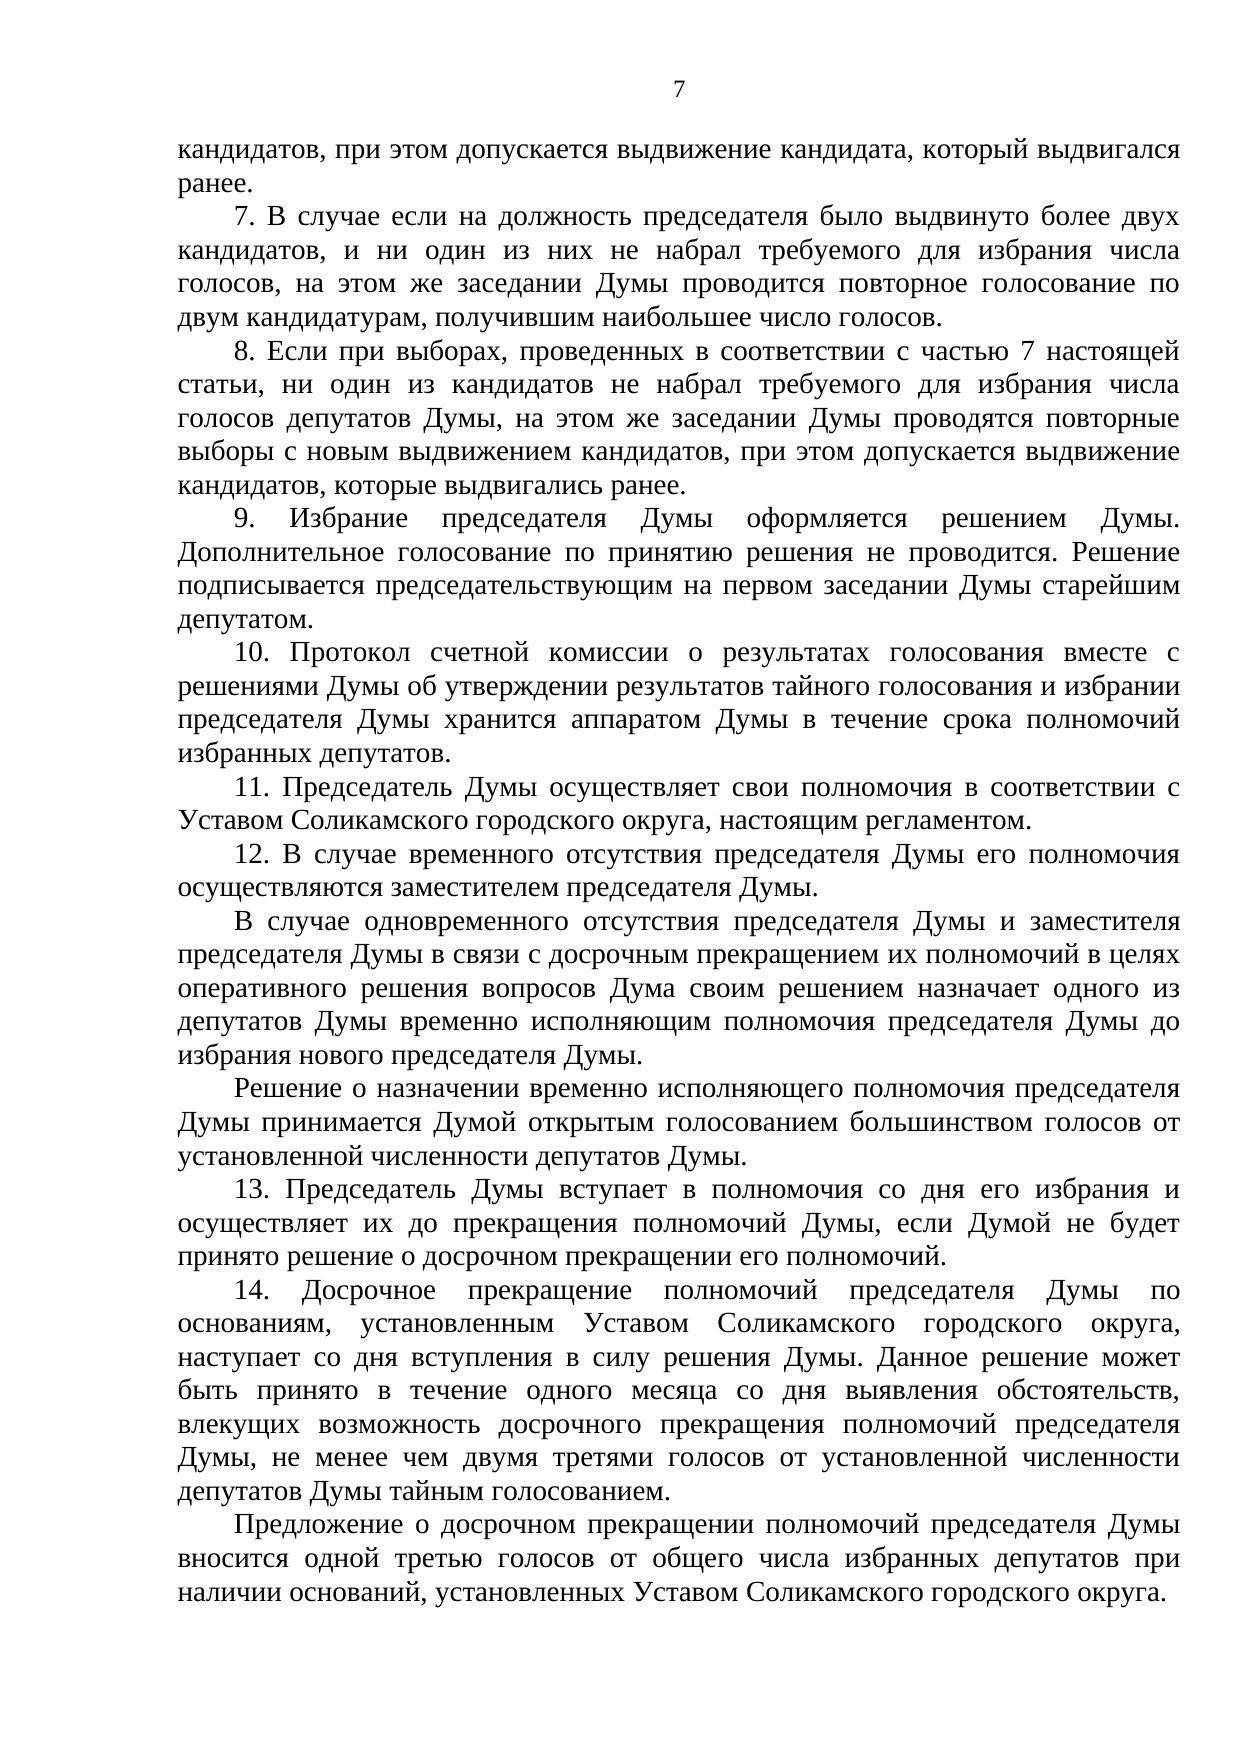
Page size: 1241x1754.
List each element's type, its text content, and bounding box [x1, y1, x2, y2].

text Решение о назначении временно исполняющего полномочия председателя Думы принимается Думой открытым голосованием большинством голосов от установленной численности депутатов Думы. [177, 1071, 1181, 1171]
text 10. Протокол счетной комиссии о результатах голосования вместе с решениями Думы об утверждении результатов тайного голосования и избрании председателя Думы хранится аппаратом Думы в течение срока полномочий избранных депутатов. [177, 634, 1181, 769]
text 12. В случае временного отсутствия председателя Думы его полномочия осуществляются заместителем председателя Думы. [177, 836, 1181, 903]
text В случае одновременного отсутствия председателя Думы и заместителя председателя Думы в связи с досрочным прекращением их полномочий в целях оперативного решения вопросов Дума своим решением назначает одного из депутатов Думы временно исполняющим полномочия председателя Думы до избрания нового председателя Думы. [177, 903, 1181, 1071]
text Предложение о досрочном прекращении полномочий председателя Думы вносится одной третью голосов от общего числа избранных депутатов при наличии оснований, установленных Уставом Соликамского городского округа. [177, 1507, 1181, 1607]
text 13. Председатель Думы вступает в полномочия со дня его избрания и осуществляет их до прекращения полномочий Думы, если Думой не будет принято решение о досрочном прекращении его полномочий. [177, 1171, 1181, 1272]
text 8. Если при выборах, проведенных в соответствии с частью 7 настоящей статьи, ни один из кандидатов не набрал требуемого для избрания числа голосов депутатов Думы, на этом же заседании Думы проводятся повторные выборы с новым выдвижением кандидатов, при этом допускается выдвижение кандидатов, которые выдвигались ранее. [177, 333, 1181, 500]
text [177, 131, 1181, 198]
text 7. В случае если на должность председателя было выдвинуто более двух кандидатов, и ни один из них не набрал требуемого для избрания числа голосов, на этом же заседании Думы проводится повторное голосование по двум кандидатурам, получившим наибольшее число голосов. [177, 198, 1181, 333]
text 9. Избрание председателя Думы оформляется решением Думы. Дополнительное голосование по принятию решения не проводится. Решение подписывается председательствующим на первом заседании Думы старейшим депутатом. [177, 500, 1181, 634]
text 11. Председатель Думы осуществляет свои полномочия в соответствии с Уставом Соликамского городского округа, настоящим регламентом. [177, 769, 1181, 836]
text 14. Досрочное прекращение полномочий председателя Думы по основаниям, установленным Уставом Соликамского городского округа, наступает со дня вступления в силу решения Думы. Данное решение может быть принято в течение одного месяца со дня выявления обстоятельств, влекущих возможность досрочного прекращения полномочий председателя Думы, не менее чем двумя третями голосов от установленной численности депутатов Думы тайным голосованием. [177, 1272, 1181, 1507]
